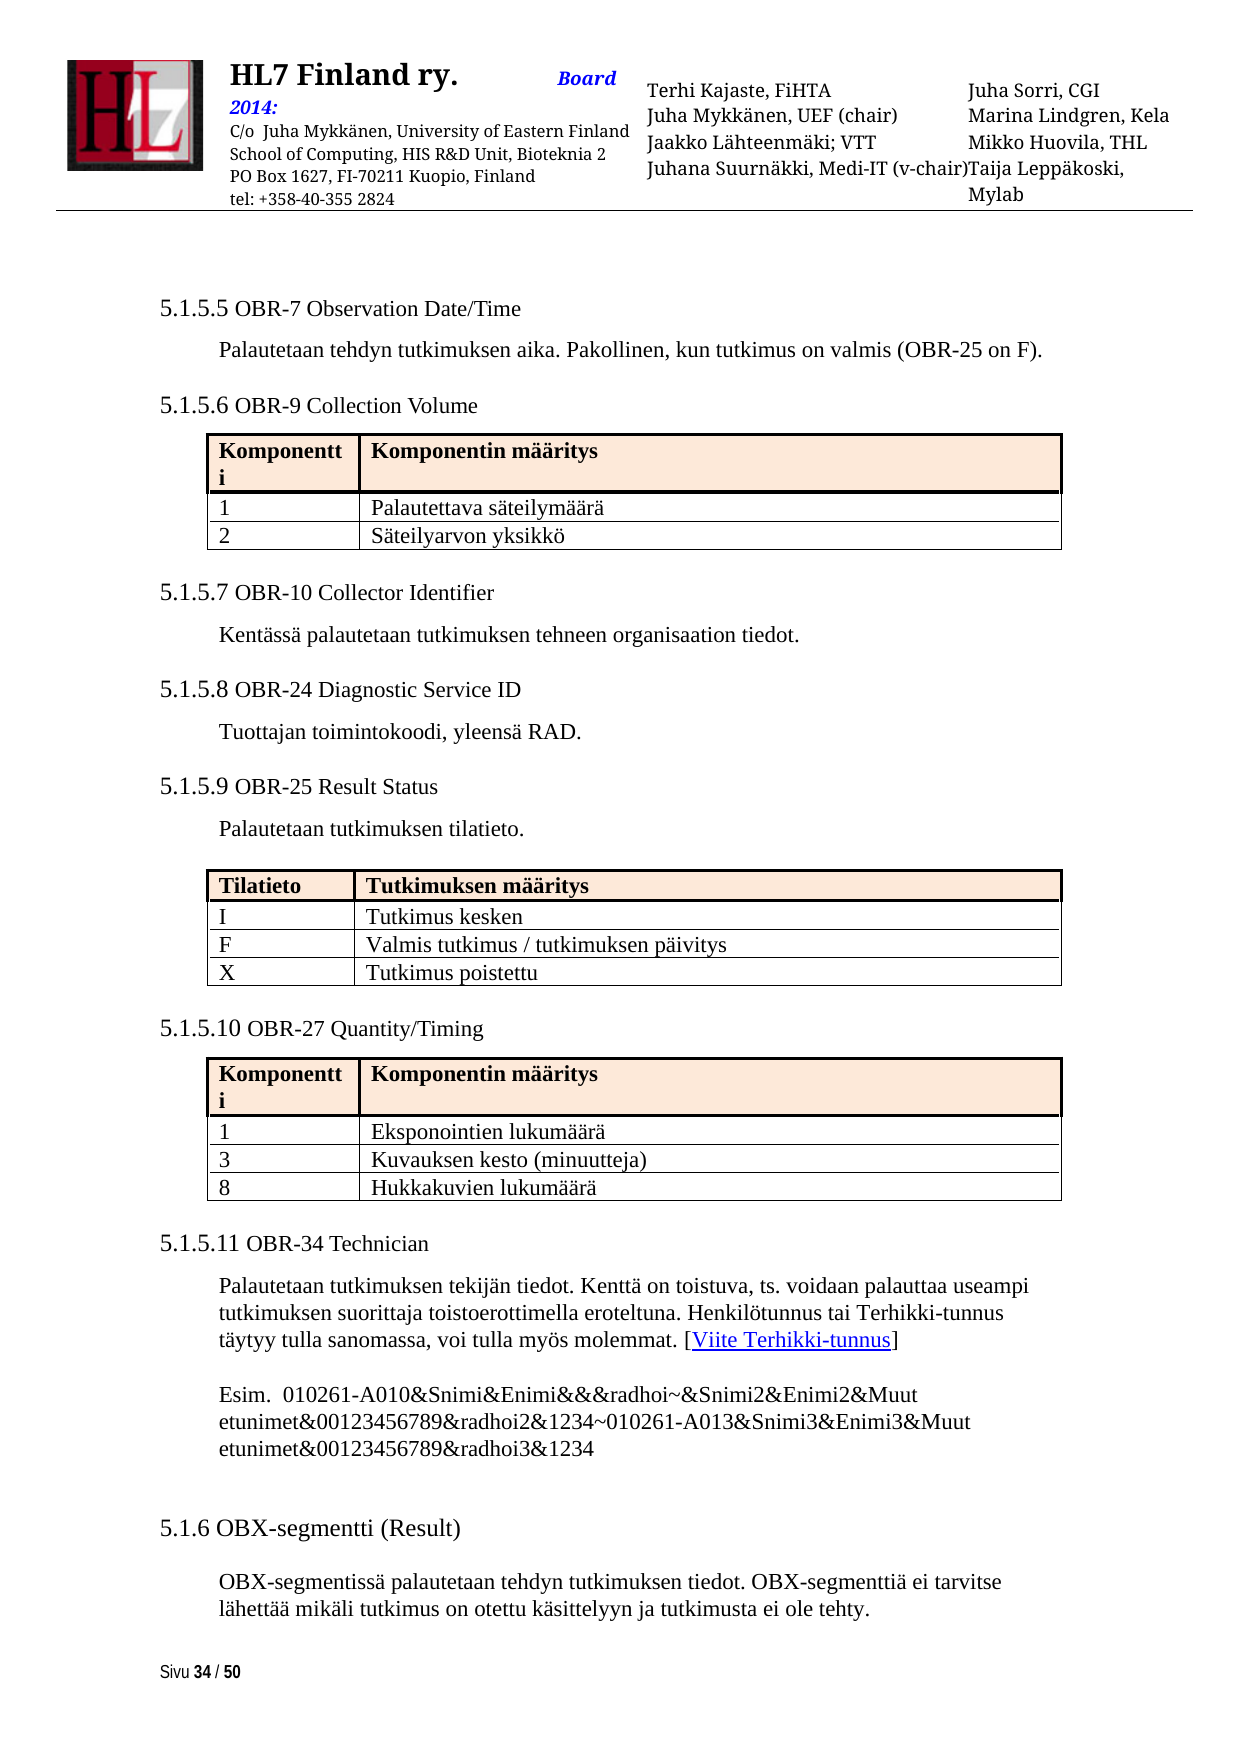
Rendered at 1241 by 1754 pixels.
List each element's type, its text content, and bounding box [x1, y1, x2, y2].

subtitle OBR-24 Diagnostic Service ID [159, 674, 1051, 703]
text Tuottajan toimintokoodi, yleensä RAD. [218, 717, 1051, 744]
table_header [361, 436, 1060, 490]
subtitle OBX-segmentti (Result) [159, 1513, 1051, 1542]
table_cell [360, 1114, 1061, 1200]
subtitle OBR-34 Technician [159, 1228, 1051, 1257]
text Palautetaan tutkimuksen tekijän tiedot. Kenttä on toistuva, ts. voidaan palauttaa useampi tutkimuksen suorittaja toistoerottimella eroteltuna. Henkilötunnus tai Terhikki-tunnus täytyy tulla sanomassa, voi tulla myös molemmat. [Viite Terhikki-tunnus] [218, 1272, 1051, 1353]
text Palautetaan tehdyn tutkimuksen aika. Pakollinen, kun tutkimus on valmis (OBR-25 on F). [218, 336, 1051, 363]
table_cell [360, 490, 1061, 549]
text Esim. 010261-A010&Snimi&Enimi&&&radhoi~&Snimi2&Enimi2&Muut etunimet&00123456789&radhoi2&1234~010261-A013&Snimi3&Enimi3&Muut etunimet&00123456789&radhoi3&1234 [218, 1380, 1051, 1461]
text OBX-segmentissä palautetaan tehdyn tutkimuksen tiedot. OBX-segmenttiä ei tarvitse lähettää mikäli tutkimus on otettu käsittelyyn ja tutkimusta ei ole tehty. [218, 1567, 1051, 1621]
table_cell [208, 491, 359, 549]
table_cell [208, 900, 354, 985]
subtitle OBR-9 Collection Volume [159, 390, 1051, 419]
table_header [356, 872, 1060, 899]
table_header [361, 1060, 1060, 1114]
subtitle OBR-27 Quantity/Timing [159, 1013, 1051, 1042]
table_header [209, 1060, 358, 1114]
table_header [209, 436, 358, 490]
subtitle OBR-10 Collector Identifier [159, 577, 1051, 606]
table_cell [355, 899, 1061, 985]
subtitle OBR-7 Observation Date/Time [159, 293, 1051, 321]
text Palautetaan tutkimuksen tilatieto. [218, 814, 1051, 842]
text Kentässä palautetaan tutkimuksen tehneen organisaation tiedot. [218, 620, 1051, 647]
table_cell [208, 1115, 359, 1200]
picture [67, 60, 204, 171]
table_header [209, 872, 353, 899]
subtitle OBR-25 Result Status [159, 771, 1051, 800]
